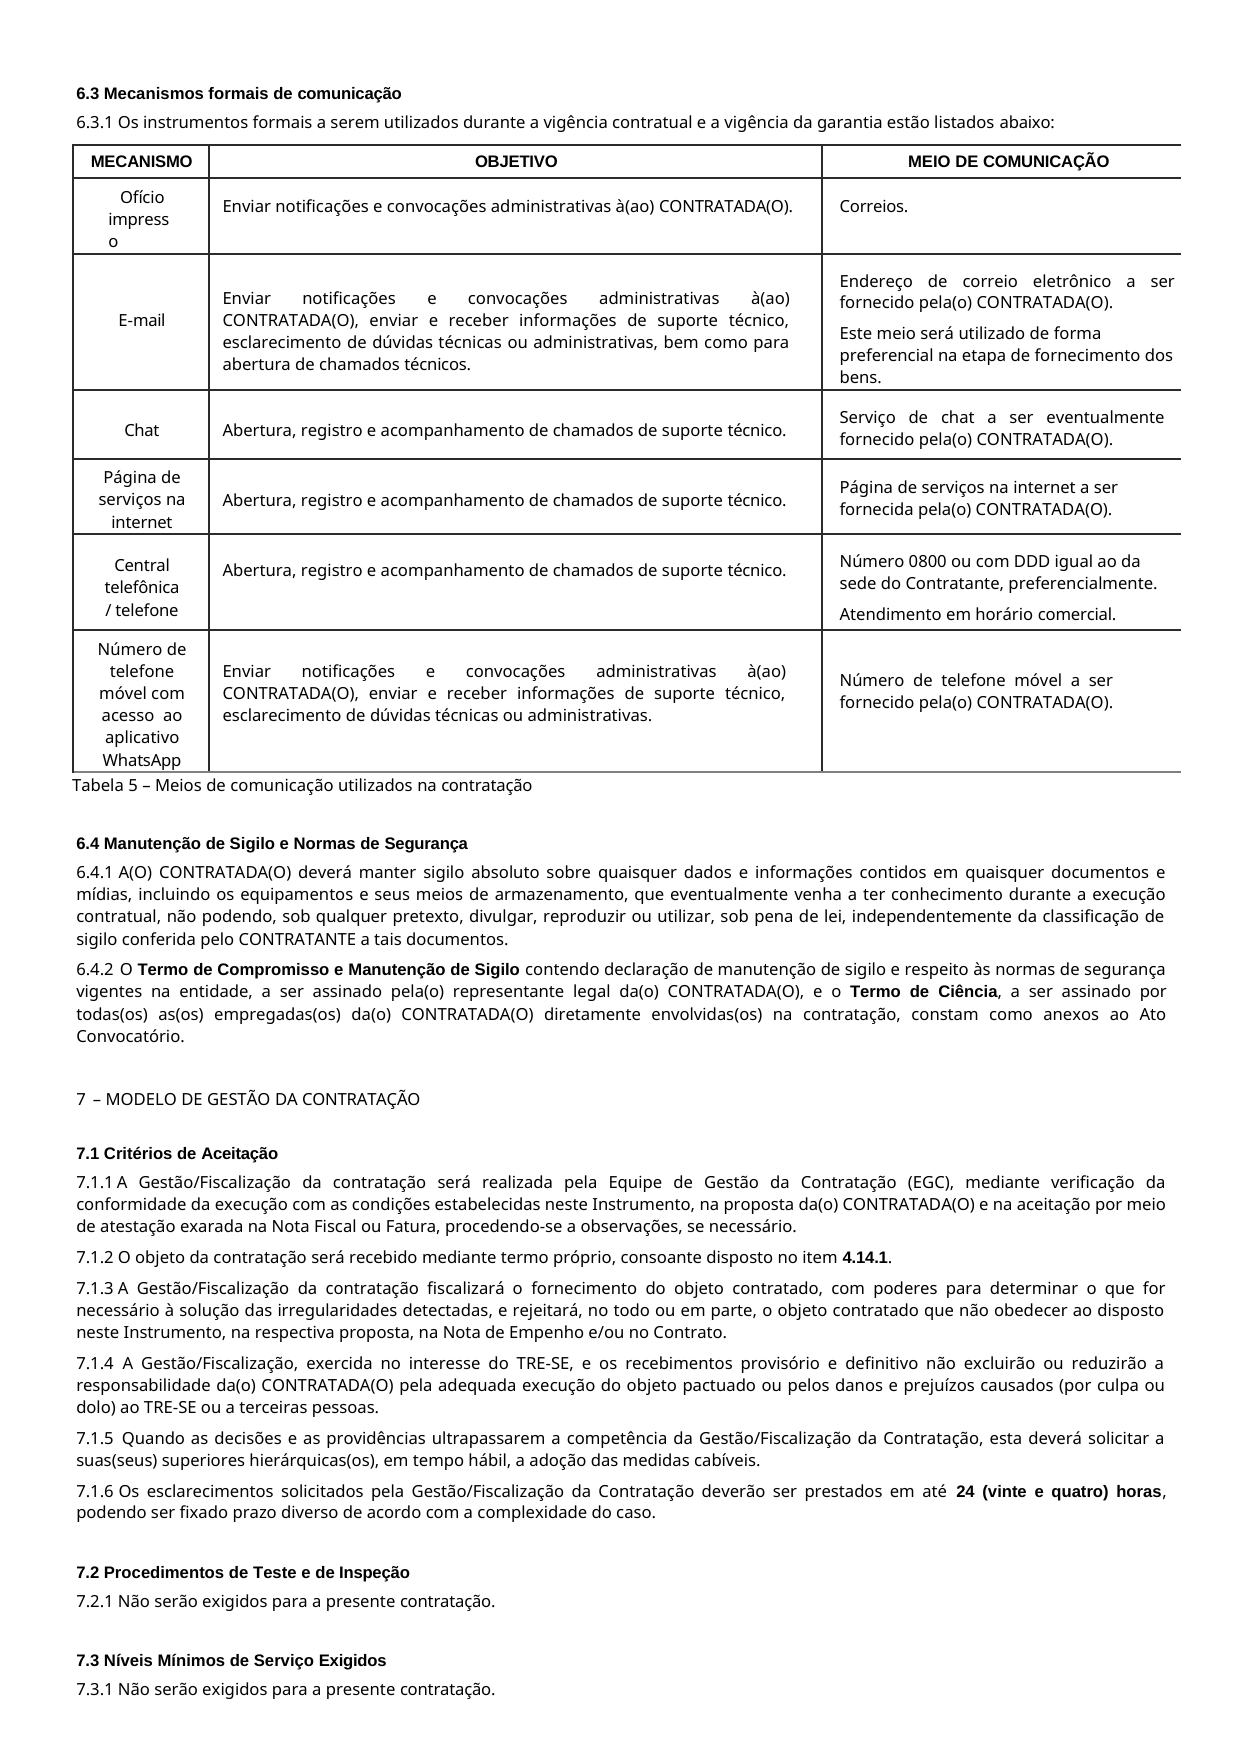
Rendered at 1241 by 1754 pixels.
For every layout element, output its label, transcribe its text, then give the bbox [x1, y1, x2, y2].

list Os instrumentos formais a serem utilizados durante a vigência contratual e a vigência da garantia estão listados abaixo: [76, 111, 1196, 133]
list O objeto da contratação será recebido mediante termo próprio, consoante disposto no item 4.14.1. [76, 1246, 1196, 1268]
list Não serão exigidos para a presente contratação. [76, 1678, 1196, 1701]
table_cell Abertura, registro e acompanhamento de chamados de suporte técnico. [210, 391, 821, 458]
list A Gestão/Fiscalização da contratação fiscalizará o fornecimento do objeto contratado, com poderes para determinar o que for necessário à solução das irregularidades detectadas, e rejeitará, no todo ou em parte, o objeto contratado que não obedecer ao disposto neste Instrumento, na respectiva proposta, na Nota de Empenho e/ou no Contrato. [76, 1277, 1167, 1343]
table_cell Serviço de chat a ser eventualmente fornecido pela(o) CONTRATADA(O). [823, 391, 1181, 458]
table_cell Enviar notificações e convocações administrativas à(ao) CONTRATADA(O), enviar e receber informações de suporte técnico, esclarecimento de dúvidas técnicas ou administrativas. [210, 631, 821, 771]
subtitle Procedimentos de Teste e de Inspeção [76, 1562, 1196, 1582]
subtitle Níveis Mínimos de Serviço Exigidos [76, 1651, 1196, 1670]
table_cell Endereço de correio eletrônico a ser fornecido pela(o) CONTRATADA(O). Este meio será utilizado de forma preferencial na etapa de fornecimento dos bens. [823, 255, 1181, 389]
list – MODELO DE GESTÃO DA CONTRATAÇÃO [76, 1087, 1196, 1110]
table_cell Página de serviços na internet [74, 460, 208, 533]
list Os esclarecimentos solicitados pela Gestão/Fiscalização da Contratação deverão ser prestados em até 24 (vinte e quatro) horas, podendo ser fixado prazo diverso de acordo com a complexidade do caso. [76, 1479, 1167, 1524]
table_cell E-mail [74, 255, 208, 389]
list Quando as decisões e as providências ultrapassarem a competência da Gestão/Fiscalização da Contratação, esta deverá solicitar a suas(seus) superiores hierárquicas(os), em tempo hábil, a adoção das medidas cabíveis. [76, 1427, 1167, 1471]
table_cell Enviar notificações e convocações administrativas à(ao) CONTRATADA(O), enviar e receber informações de suporte técnico, esclarecimento de dúvidas técnicas ou administrativas, bem como para abertura de chamados técnicos. [210, 255, 821, 389]
list A(O) CONTRATADA(O) deverá manter sigilo absoluto sobre quaisquer dados e informações contidos em quaisquer documentos e mídias, incluindo os equipamentos e seus meios de armazenamento, que eventualmente venha a ter conhecimento durante a execução contratual, não podendo, sob qualquer pretexto, divulgar, reproduzir ou utilizar, sob pena de lei, independentemente da classificação de sigilo conferida pelo CONTRATANTE a tais documentos. [76, 861, 1167, 950]
table_cell Abertura, registro e acompanhamento de chamados de suporte técnico. [210, 460, 821, 533]
table_cell Abertura, registro e acompanhamento de chamados de suporte técnico. [210, 535, 821, 629]
table_cell Chat [74, 391, 208, 458]
list Não serão exigidos para a presente contratação. [76, 1589, 1196, 1612]
subtitle Manutenção de Sigilo e Normas de Segurança [76, 833, 1196, 853]
subtitle Mecanismos formais de comunicação [76, 83, 1196, 103]
table_cell Número de telefone móvel com acesso ao aplicativo WhatsApp [74, 631, 208, 771]
list A Gestão/Fiscalização, exercida no interesse do TRE-SE, e os recebimentos provisório e definitivo não excluirão ou reduzirão a responsabilidade da(o) CONTRATADA(O) pela adequada execução do objeto pactuado ou pelos danos e prejuízos causados (por culpa ou dolo) ao TRE-SE ou a terceiras pessoas. [76, 1352, 1167, 1418]
table_cell Número de telefone móvel a ser fornecido pela(o) CONTRATADA(O). [823, 631, 1181, 771]
text Tabela 5 – Meios de comunicação utilizados na contratação [72, 773, 1196, 796]
table_header OBJETIVO [210, 146, 821, 177]
list A Gestão/Fiscalização da contratação será realizada pela Equipe de Gestão da Contratação (EGC), mediante verificação da conformidade da execução com as condições estabelecidas neste Instrumento, na proposta da(o) CONTRATADA(O) e na aceitação por meio de atestação exarada na Nota Fiscal ou Fatura, procedendo-se a observações, se necessário. [76, 1171, 1167, 1238]
list O Termo de Compromisso e Manutenção de Sigilo contendo declaração de manutenção de sigilo e respeito às normas de segurança vigentes na entidade, a ser assinado pela(o) representante legal da(o) CONTRATADA(O), e o Termo de Ciência, a ser assinado por todas(os) as(os) empregadas(os) da(o) CONTRATADA(O) diretamente envolvidas(os) na contratação, constam como anexos ao Ato Convocatório. [76, 958, 1167, 1047]
table_cell Ofício impresso [74, 179, 208, 252]
table_cell Número 0800 ou com DDD igual ao da sede do Contratante, preferencialmente. Atendimento em horário comercial. [823, 535, 1181, 629]
table_cell Central telefônica/ telefone [74, 535, 208, 629]
table_cell Página de serviços na internet a ser fornecida pela(o) CONTRATADA(O). [823, 460, 1181, 533]
table_cell Enviar notificações e convocações administrativas à(ao) CONTRATADA(O). [210, 179, 821, 252]
table_cell Correios. [823, 179, 1181, 252]
table_header MEIO DE COMUNICAÇÃO [823, 146, 1181, 177]
subtitle Critérios de Aceitação [76, 1143, 1196, 1163]
table_header MECANISMO [74, 146, 208, 177]
